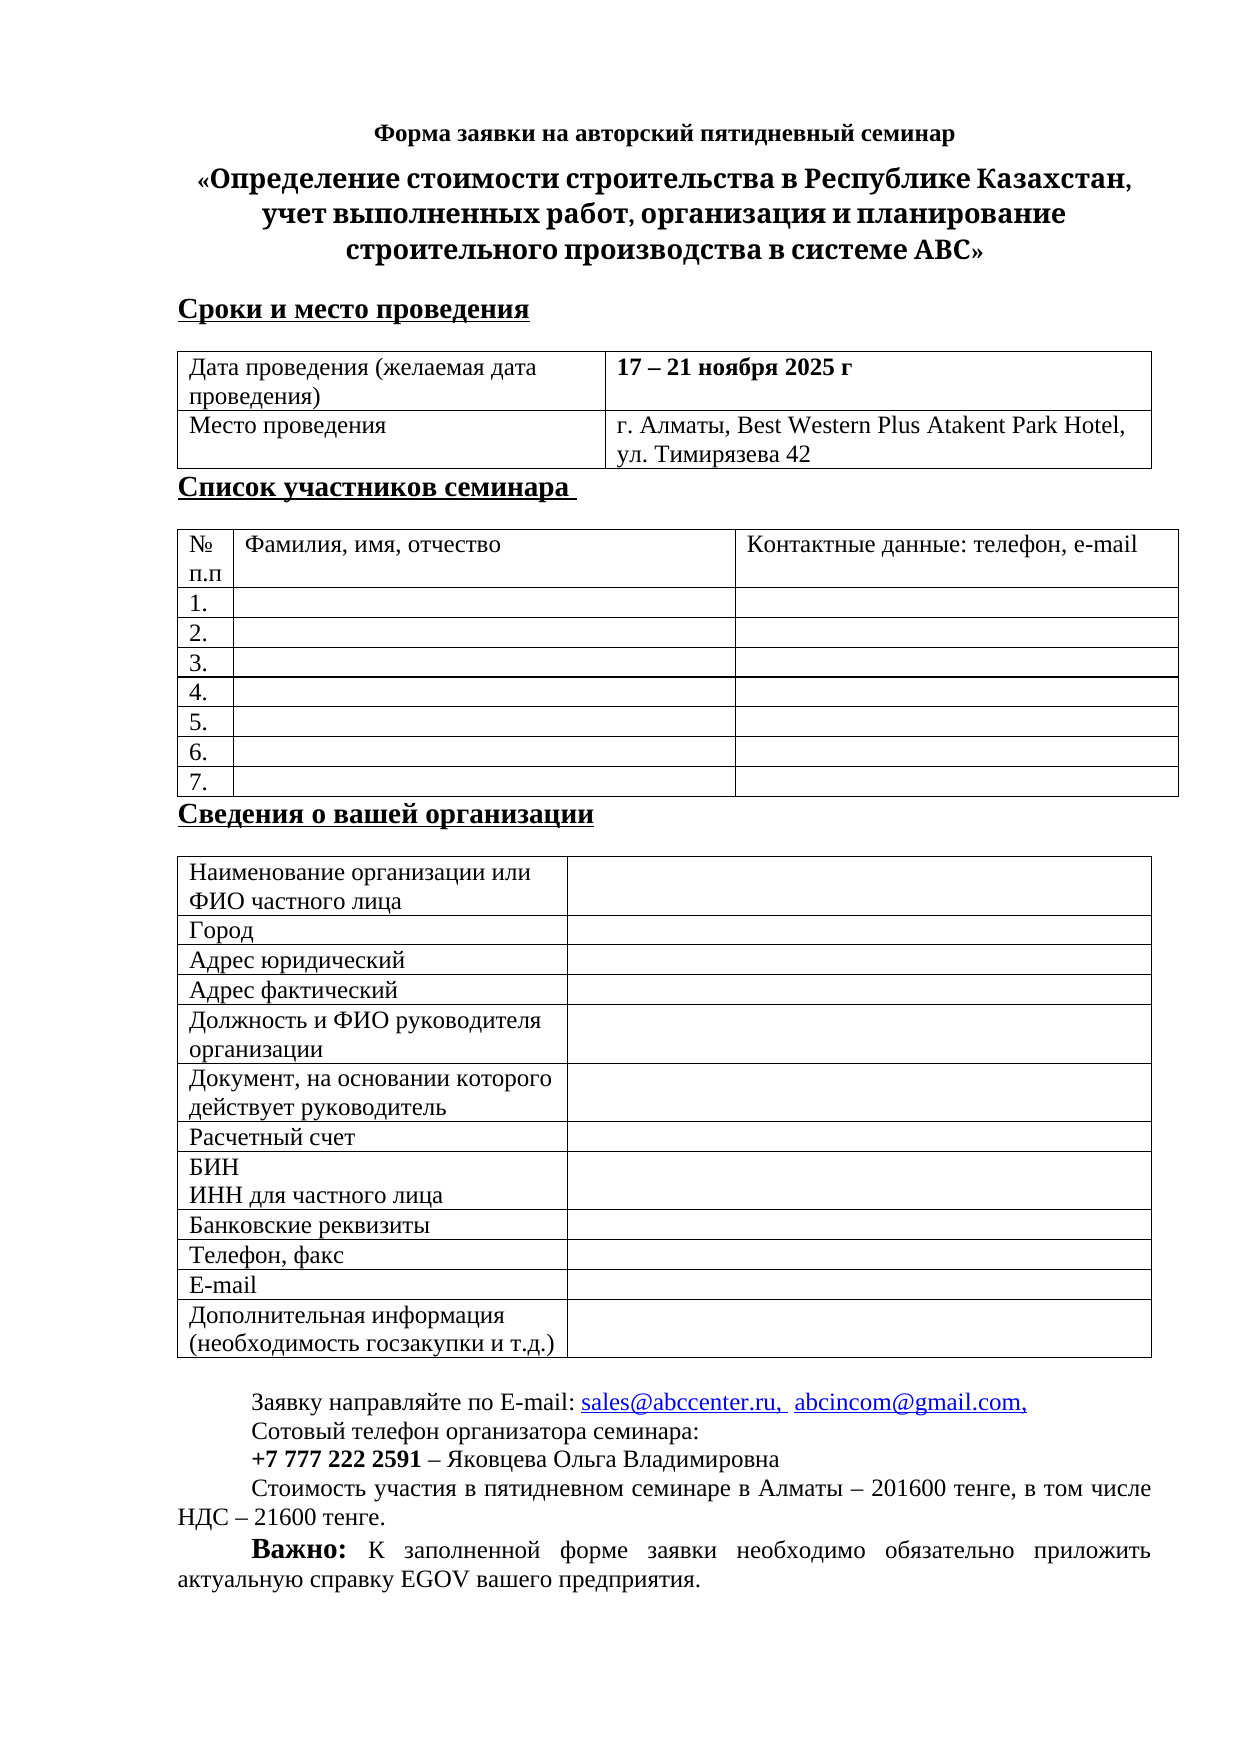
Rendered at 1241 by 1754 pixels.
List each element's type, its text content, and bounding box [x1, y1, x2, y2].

table_cell 7. [178, 767, 233, 796]
table_cell [568, 1122, 1151, 1151]
table_cell Расчетный счет [178, 1122, 567, 1151]
table_cell [736, 737, 1178, 766]
text Заявку направляйте по E-mail: sales@abccenter.ru, abcincom@gmail.com, [177, 1387, 1152, 1416]
table_cell [736, 678, 1178, 706]
table_cell [736, 588, 1178, 617]
text «Определение стоимости строительства в Республике Казахстан, учет выполненных работ, организация и планирование строительного производства в системе АВС» [177, 164, 1152, 266]
table_cell E-mail [178, 1270, 567, 1299]
table_cell [568, 1270, 1151, 1299]
text Важно: К заполненной форме заявки необходимо обязательно приложить актуальную справку EGOV вашего предприятия. [177, 1531, 1152, 1593]
text Список участников семинара [177, 469, 1152, 503]
text Стоимость участия в пятидневном семинаре в Алматы – 201600 тенге, в том числе НДС – 21600 тенге. [177, 1473, 1152, 1531]
table_header Контактные данные: телефон, e-mail [736, 530, 1178, 587]
text +7 777 222 2591 – Яковцева Ольга Владимировна [177, 1444, 1152, 1473]
text Форма заявки на авторский пятидневный семинар [177, 118, 1152, 147]
table_cell Дополнительная информация (необходимость госзакупки и т.д.) [178, 1300, 567, 1357]
table_cell [568, 1300, 1151, 1357]
text Сроки и место проведения [177, 292, 1152, 325]
table_cell Адрес фактический [178, 975, 567, 1004]
text Сотовый телефон организатора семинара: [177, 1416, 1152, 1444]
table_cell [736, 767, 1178, 796]
table_header Наименование организации или ФИО частного лица [178, 857, 567, 914]
table_cell [736, 707, 1178, 736]
table_cell Адрес юридический [178, 945, 567, 974]
table_cell [568, 1152, 1151, 1209]
table_header 17 – 21 ноября 2025 г [606, 352, 1151, 409]
table_cell [736, 618, 1178, 647]
table_cell Должность и ФИО руководителя организации [178, 1005, 567, 1062]
table_header № п.п [178, 530, 233, 587]
table_cell [234, 618, 735, 647]
table_cell 1. [178, 588, 233, 617]
table_cell 5. [178, 707, 233, 736]
table_cell Банковские реквизиты [178, 1210, 567, 1239]
table_cell [736, 648, 1178, 676]
table_cell [234, 707, 735, 736]
table_cell [568, 916, 1151, 944]
table_cell Город [178, 916, 567, 944]
table_cell БИН ИНН для частного лица [178, 1152, 567, 1209]
table_cell 4. [178, 678, 233, 706]
table_cell Документ, на основании которого действует руководитель [178, 1064, 567, 1121]
table_cell [568, 1240, 1151, 1269]
table_cell [234, 767, 735, 796]
table_cell [568, 1005, 1151, 1062]
table_cell 3. [178, 648, 233, 676]
table_cell г. Алматы, Best Western Plus Atakent Park Hotel, ул. Тимирязева 42 [606, 411, 1151, 468]
table_header Дата проведения (желаемая дата проведения) [178, 352, 605, 409]
table_header Фамилия, имя, отчество [234, 530, 735, 587]
table_cell [568, 1210, 1151, 1239]
table_cell 2. [178, 618, 233, 647]
table_cell [568, 945, 1151, 974]
table_cell Телефон, факс [178, 1240, 567, 1269]
table_cell [568, 975, 1151, 1004]
table_header [568, 857, 1151, 914]
table_cell [568, 1064, 1151, 1121]
table_cell 6. [178, 737, 233, 766]
table_cell [234, 648, 735, 676]
text Сведения о вашей организации [177, 797, 1152, 830]
table_cell Место проведения [178, 411, 605, 468]
table_cell [234, 678, 735, 706]
table_cell [234, 588, 735, 617]
table_cell [234, 737, 735, 766]
